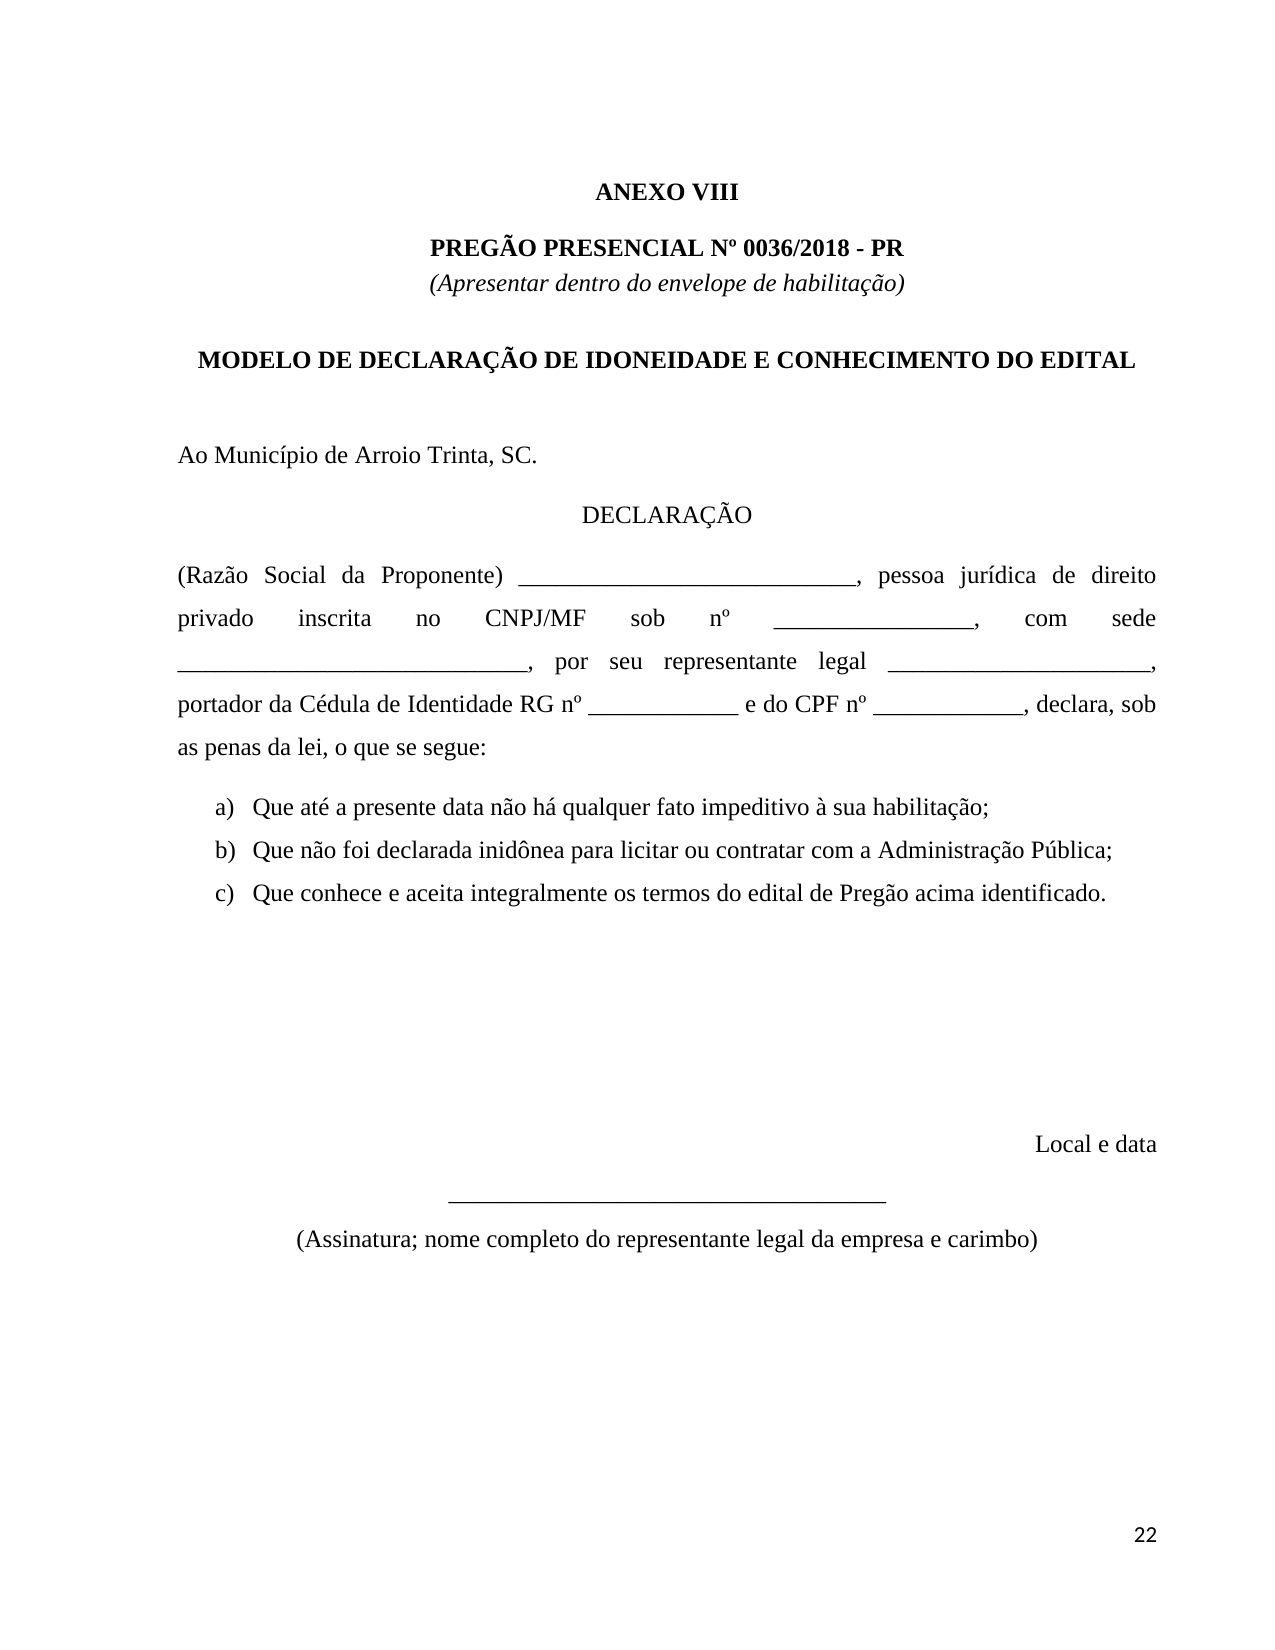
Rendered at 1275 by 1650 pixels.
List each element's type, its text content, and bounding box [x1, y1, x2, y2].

text (Assinatura; nome completo do representante legal da empresa e carimbo) [177, 1224, 1157, 1253]
text MODELO DE DECLARAÇÃO DE IDONEIDADE E CONHECIMENTO DO EDITAL [177, 345, 1157, 373]
text ___________________________________ [177, 1177, 1157, 1205]
text PREGÃO PRESENCIAL Nº 0036/2018 - PR [177, 233, 1157, 262]
text Ao Município de Arroio Trinta, SC. [177, 440, 1157, 469]
text ANEXO VIII [177, 177, 1157, 206]
text DECLARAÇÃO [177, 500, 1157, 529]
text (Razão Social da Proponente) ___________________________, pessoa jurídica de direito privado inscrita no CNPJ/MF sob nº ________________, com sede ____________________________, por seu representante legal _____________________, portador da Cédula de Identidade RG nº ____________ e do CPF nº ____________, declara, sob as penas da lei, o que se segue: [177, 560, 1157, 761]
list Que conhece e aceita integralmente os termos do edital de Pregão acima identificado. [215, 878, 1157, 907]
list Que até a presente data não há qualquer fato impeditivo à sua habilitação; [215, 792, 1157, 821]
text (Apresentar dentro do envelope de habilitação) [177, 268, 1157, 297]
text Local e data [177, 1129, 1157, 1158]
list Que não foi declarada inidônea para licitar ou contratar com a Administração Pública; [215, 835, 1157, 864]
